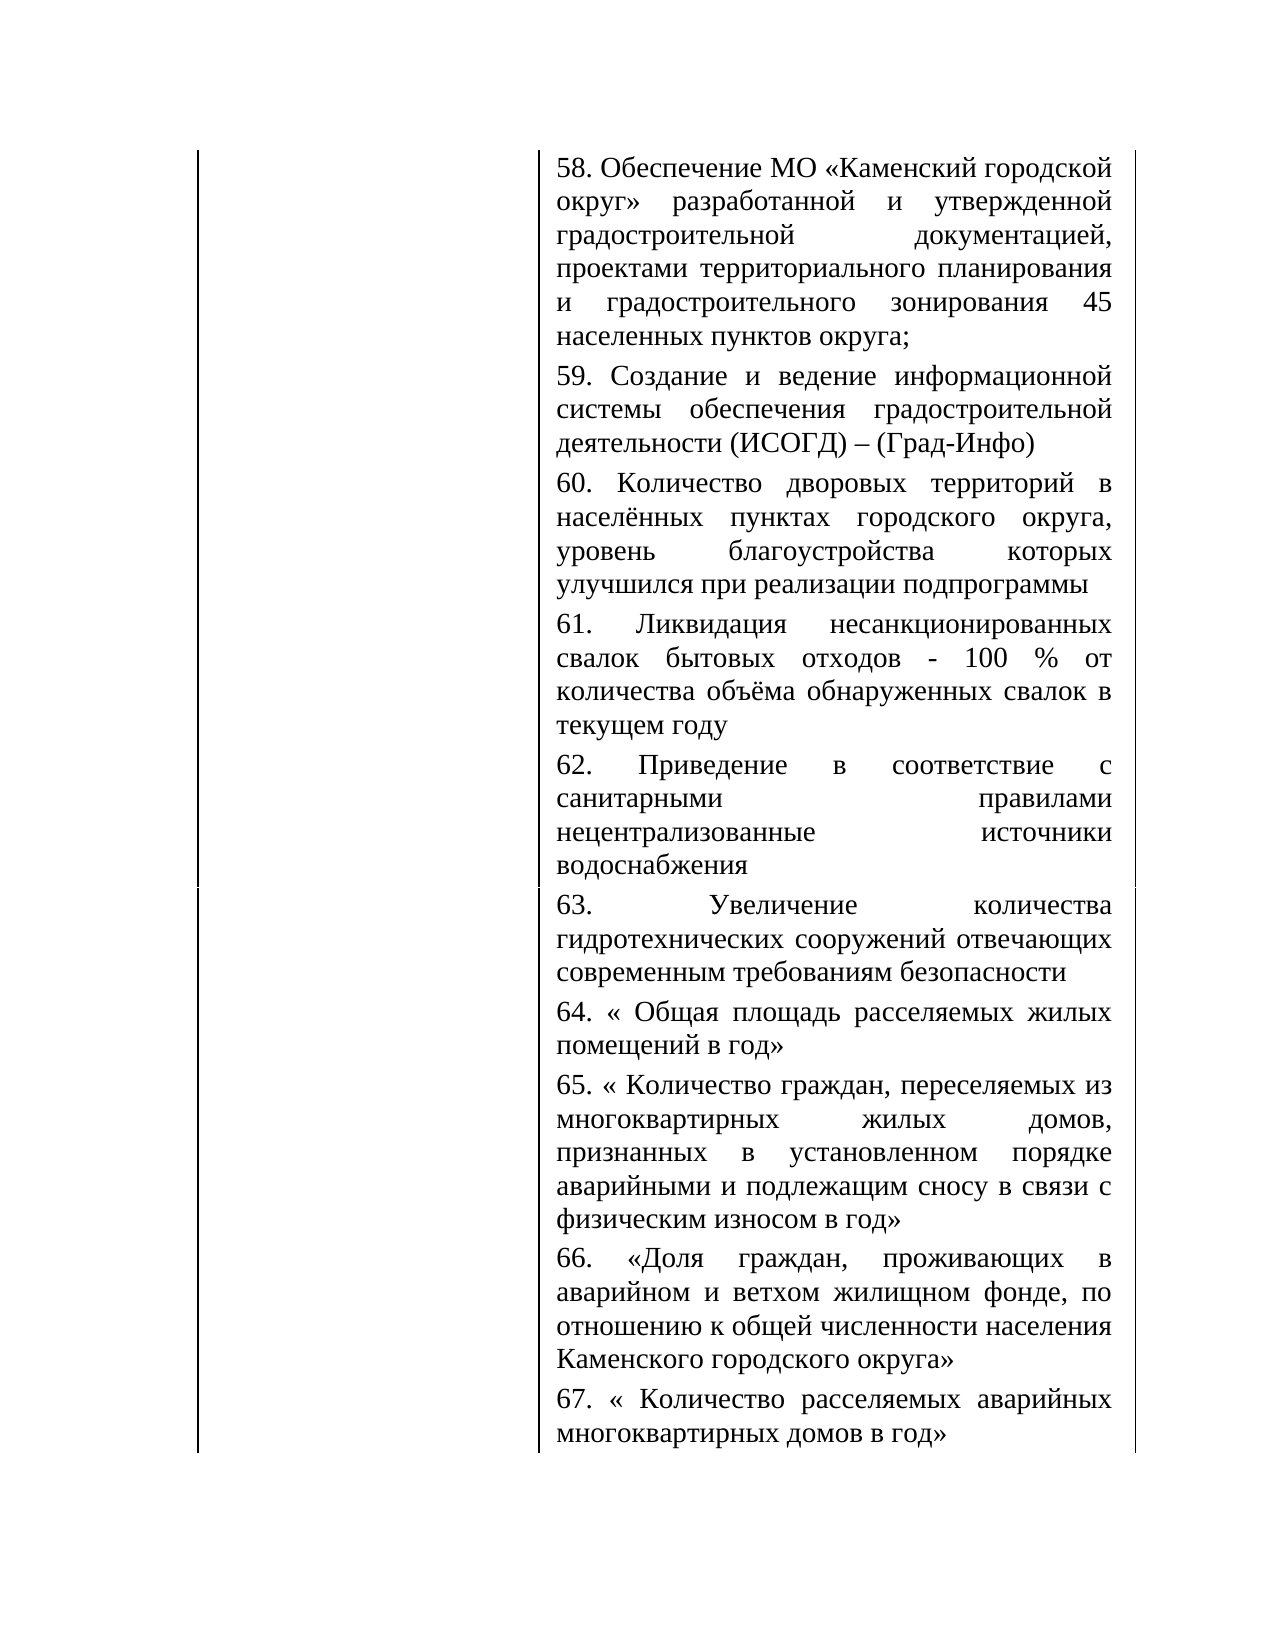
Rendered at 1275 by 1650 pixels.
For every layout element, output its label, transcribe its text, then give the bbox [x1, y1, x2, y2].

text 62. Приведение в соответствие с санитарными правилами нецентрализованные источники водоснабжения [556, 747, 1123, 881]
text 64. « Общая площадь расселяемых жилых помещений в год» [556, 994, 1123, 1061]
text 58. Обеспечение МО «Каменский городской округ» разработанной и утвержденной градостроительной документацией, проектами территориального планирования и градостроительного зонирования 45 населенных пунктов округа; [556, 150, 1123, 351]
text 65. « Количество граждан, переселяемых из многоквартирных жилых домов, признанных в установленном порядке аварийными и подлежащим сносу в связи с физическим износом в год» [556, 1067, 1123, 1235]
text 67. « Количество расселяемых аварийных многоквартирных домов в год» [556, 1381, 1123, 1448]
text 61. Ликвидация несанкционированных свалок бытовых отходов - 100 % от количества объёма обнаруженных свалок в текущем году [556, 606, 1123, 740]
text 66. «Доля граждан, проживающих в аварийном и ветхом жилищном фонде, по отношению к общей численности населения Каменского городского округа» [556, 1241, 1123, 1375]
text 59. Создание и ведение информационной системы обеспечения градостроительной деятельности (ИСОГД) – (Град-Инфо) [556, 358, 1123, 458]
text 63. Увеличение количества гидротехнических сооружений отвечающих современным требованиям безопасности [556, 887, 1123, 988]
text 60. Количество дворовых территорий в населённых пунктах городского округа, уровень благоустройства которых улучшился при реализации подпрограммы [556, 466, 1123, 600]
